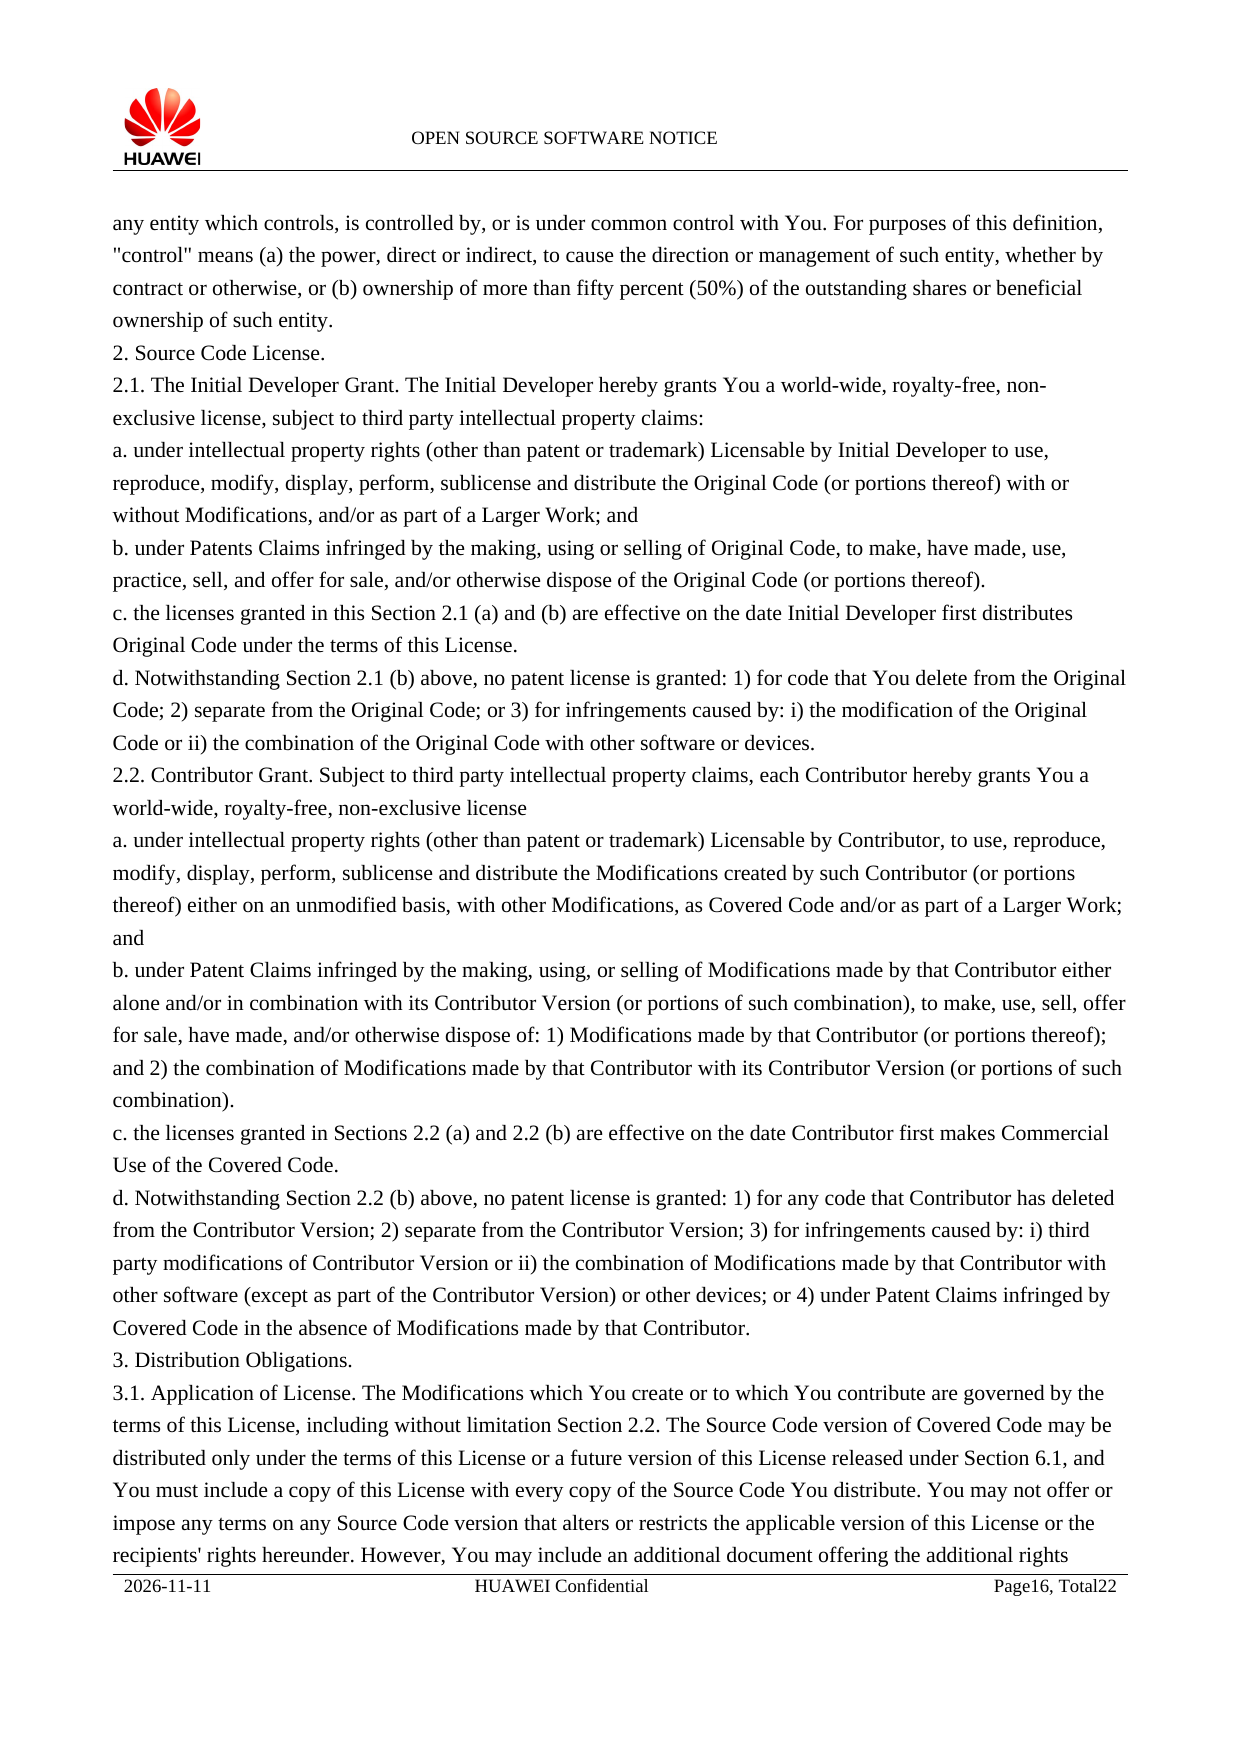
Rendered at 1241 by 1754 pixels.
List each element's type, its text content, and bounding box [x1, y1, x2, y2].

picture [124, 88, 201, 165]
